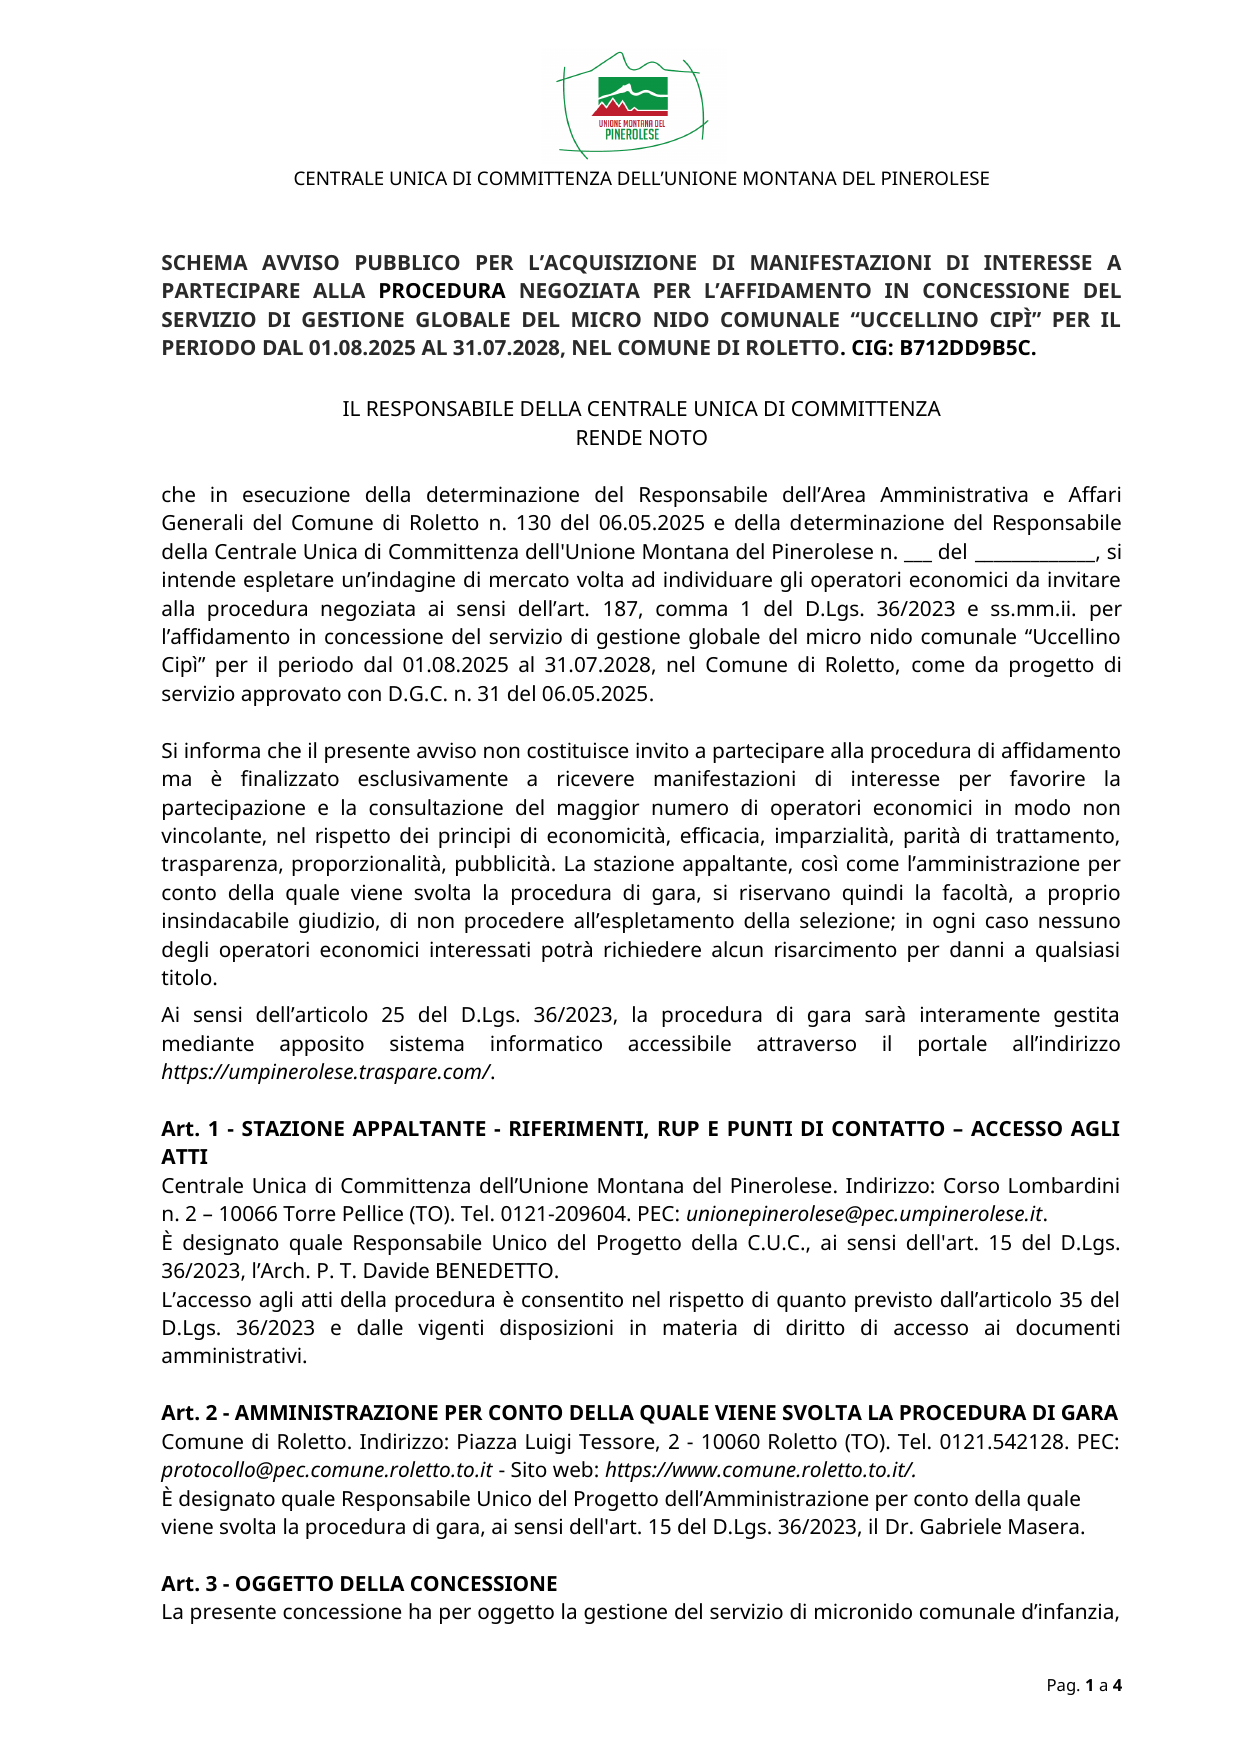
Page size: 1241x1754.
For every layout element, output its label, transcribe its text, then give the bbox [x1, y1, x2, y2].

text IL RESPONSABILE DELLA CENTRALE UNICA DI COMMITTENZA [161, 394, 1122, 423]
text Centrale Unica di Committenza dell’Unione Montana del Pinerolese. Indirizzo: Corso Lombardini n. 2 – 10066 Torre Pellice (TO). Tel. 0121-209604. PEC: unionepinerolese@pec.umpinerolese.it. [161, 1171, 1122, 1228]
text Ai sensi dell’articolo 25 del D.Lgs. 36/2023, la procedura di gara sarà interamente gestita mediante apposito sistema informatico accessibile attraverso il portale all’indirizzo https://umpinerolese.traspare.com/. [161, 1000, 1122, 1086]
text È designato quale Responsabile Unico del Progetto dell’Amministrazione per conto della quale viene svolta la procedura di gara, ai sensi dell'art. 15 del D.Lgs. 36/2023, il Dr. Gabriele Masera. [161, 1484, 1122, 1541]
text Art. 1 - STAZIONE APPALTANTE - RIFERIMENTI, RUP E PUNTI DI CONTATTO – ACCESSO AGLI ATTI [161, 1114, 1122, 1171]
text Art. 2 - AMMINISTRAZIONE PER CONTO DELLA QUALE VIENE SVOLTA LA PROCEDURA DI GARA [161, 1398, 1122, 1427]
text Art. 3 - OGGETTO DELLA CONCESSIONE [161, 1569, 1122, 1597]
text L’accesso agli atti della procedura è consentito nel rispetto di quanto previsto dall’articolo 35 del D.Lgs. 36/2023 e dalle vigenti disposizioni in materia di diritto di accesso ai documenti amministrativi. [161, 1285, 1122, 1370]
text Comune di Roletto. Indirizzo: Piazza Luigi Tessore, 2 - 10060 Roletto (TO). Tel. 0121.542128. PEC: protocollo@pec.comune.roletto.to.it - Sito web: https://www.comune.roletto.to.it/. [161, 1427, 1122, 1484]
text Si informa che il presente avviso non costituisce invito a partecipare alla procedura di affidamento ma è finalizzato esclusivamente a ricevere manifestazioni di interesse per favorire la partecipazione e la consultazione del maggior numero di operatori economici in modo non vincolante, nel rispetto dei principi di economicità, efficacia, imparzialità, parità di trattamento, trasparenza, proporzionalità, pubblicità. La stazione appaltante, così come l’amministrazione per conto della quale viene svolta la procedura di gara, si riservano quindi la facoltà, a proprio insindacabile giudizio, di non procedere all’espletamento della selezione; in ogni caso nessuno degli operatori economici interessati potrà richiedere alcun risarcimento per danni a qualsiasi titolo. [161, 736, 1122, 992]
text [161, 1597, 1122, 1626]
text È designato quale Responsabile Unico del Progetto della C.U.C., ai sensi dell'art. 15 del D.Lgs. 36/2023, l’Arch. P. T. Davide BENEDETTO. [161, 1228, 1122, 1285]
text SCHEMA AVVISO PUBBLICO PER L’ACQUISIZIONE DI MANIFESTAZIONI DI INTERESSE A PARTECIPARE ALLA PROCEDURA NEGOZIATA PER L’AFFIDAMENTO IN CONCESSIONE DEL SERVIZIO DI GESTIONE GLOBALE DEL MICRO NIDO COMUNALE “UCCELLINO CIPÌ” PER IL PERIODO DAL 01.08.2025 AL 31.07.2028, NEL COMUNE DI ROLETTO. CIG: B712DD9B5C. [161, 248, 1122, 362]
text che in esecuzione della determinazione del Responsabile dell’Area Amministrativa e Affari Generali del Comune di Roletto n. 130 del 06.05.2025 e della determinazione del Responsabile della Centrale Unica di Committenza dell'Unione Montana del Pinerolese n. ___ del _____________, si intende espletare un’indagine di mercato volta ad individuare gli operatori economici da invitare alla procedura negoziata ai sensi dell’art. 187, comma 1 del D.Lgs. 36/2023 e ss.mm.ii. per l’affidamento in concessione del servizio di gestione globale del micro nido comunale “Uccellino Cipì” per il periodo dal 01.08.2025 al 31.07.2028, nel Comune di Roletto, come da progetto di servizio approvato con D.G.C. n. 31 del 06.05.2025. [161, 480, 1122, 707]
text RENDE NOTO [161, 423, 1122, 451]
